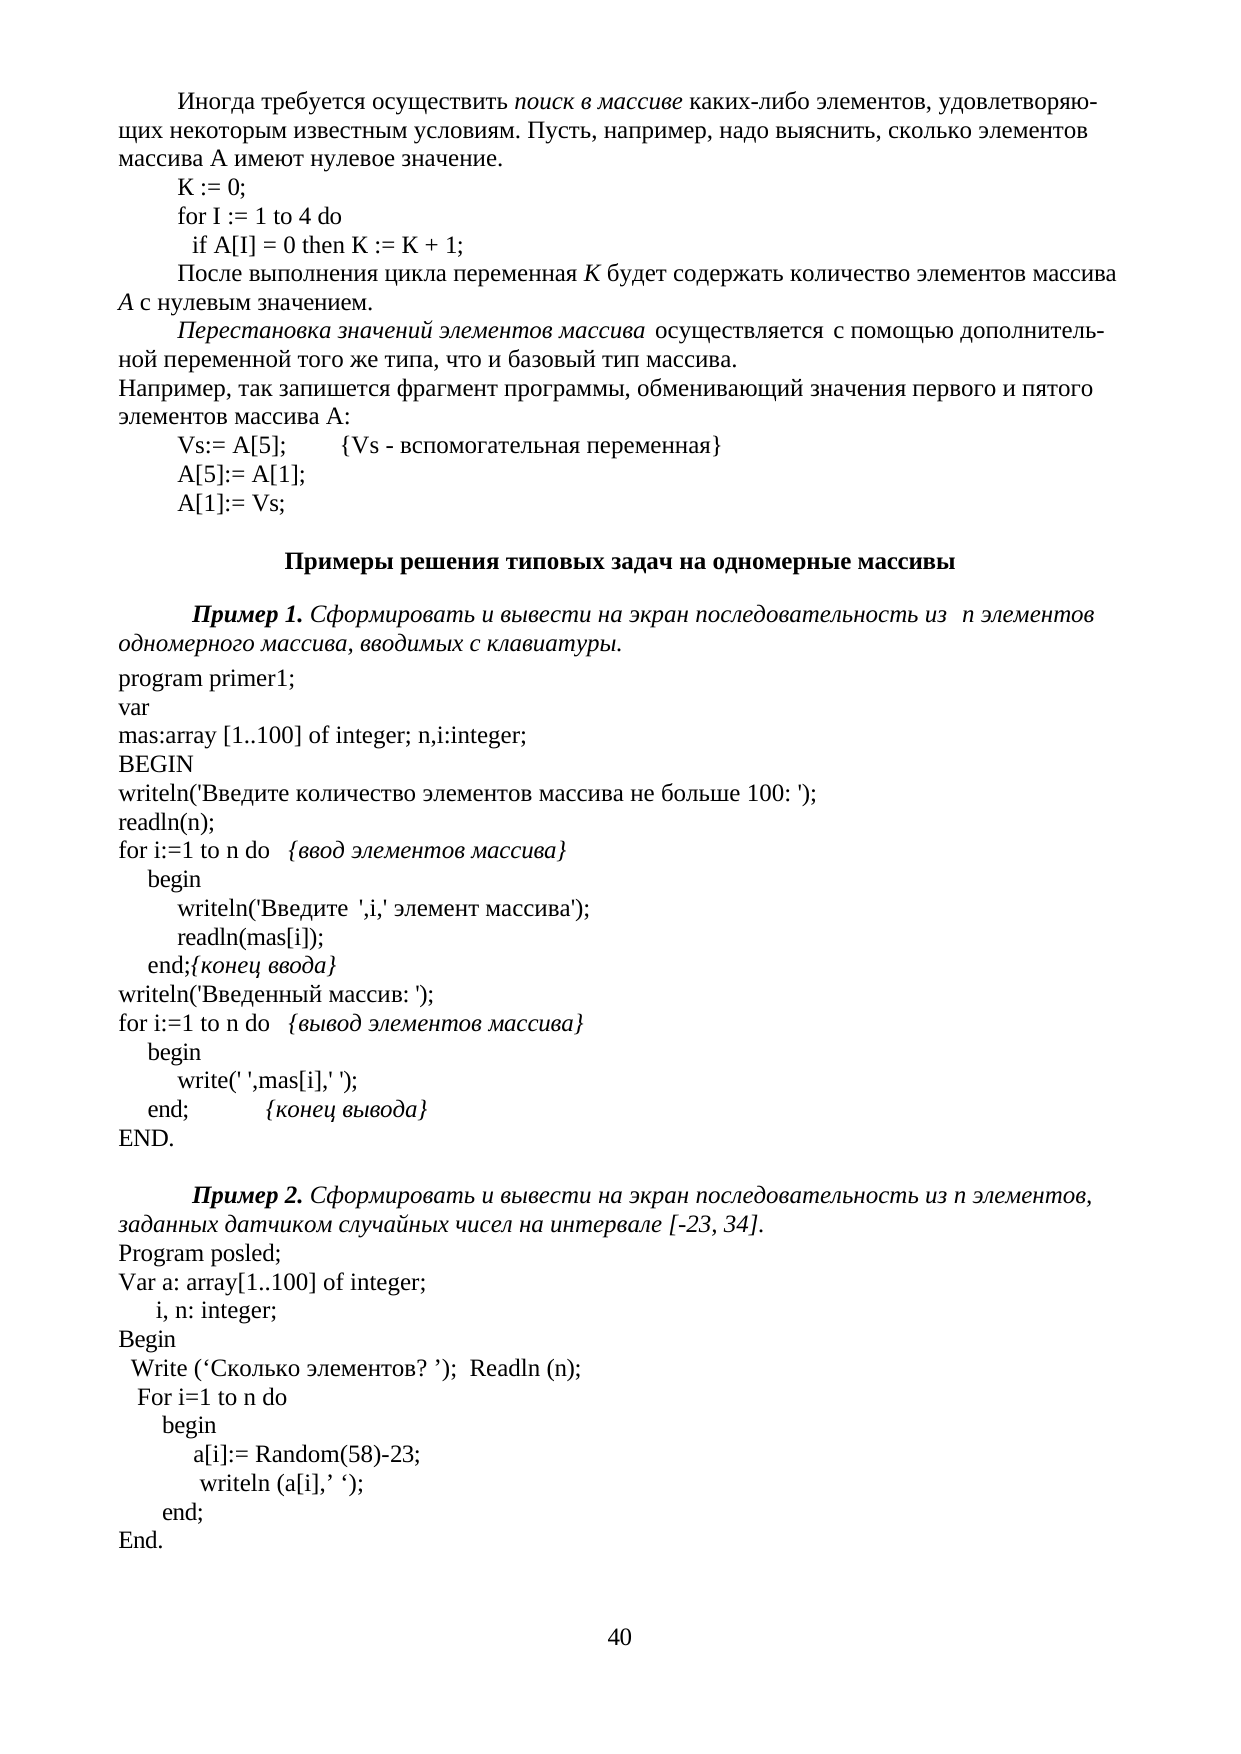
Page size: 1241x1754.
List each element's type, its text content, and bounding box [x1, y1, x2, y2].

text end;{конец ввода} [147, 950, 1152, 979]
text Пример 1. Сформировать и вывести на экран последовательность из п элементов одномерного массива, вводимых с клавиатуры. [118, 599, 1152, 657]
text К := 0; [177, 172, 1152, 201]
text write(' ',mas[i],' '); [177, 1065, 1152, 1094]
text a[i]:= Random(58)-23; [193, 1439, 1152, 1468]
text Иногда требуется осуществить поиск в массиве каких-либо элементов, удовлетворяю- щих некоторым известным условиям. Пусть, например, надо выяснить, сколько элементов массива А имеют нулевое значение. [118, 86, 1120, 172]
text for I := 1 to 4 do [177, 201, 1152, 230]
text А[1]:= Vs; [177, 488, 1152, 517]
text Write (‘Сколько элементов? ’); Readln (n); [131, 1353, 1152, 1382]
text После выполнения цикла переменная К будет содержать количество элементов массива [177, 258, 1152, 287]
text for i:=1 to n do {ввод элементов массива} [118, 835, 1152, 864]
text end; {конец вывода} [147, 1094, 1152, 1123]
text for i:=1 to n do {вывод элементов массива} [118, 1008, 1152, 1037]
text End. [118, 1526, 1152, 1554]
text writeln('Введенный массив: '); [118, 979, 1152, 1008]
text For i=1 to n do begin [137, 1382, 322, 1439]
text begin [147, 1037, 1152, 1065]
text mas:array [1..100] of integer; n,i:integer; BEGIN [118, 720, 588, 778]
text Begin [118, 1324, 1152, 1353]
text begin [147, 864, 1152, 893]
text Program posled; [118, 1238, 1152, 1267]
text А с нулевым значением. [118, 287, 1152, 316]
text Vs:= A[5]; {Vs - вспомогательная переменная} А[5]:= А[1]; [177, 430, 723, 488]
text Перестановка значений элементов массива осуществляется с помощью дополнитель- ной переменной того же типа, что и базовый тип массива. [118, 316, 1120, 373]
text Var a: array[1..100] of integer; i, n: integer; [118, 1267, 428, 1324]
text writeln (a[i],’ ‘); end; [162, 1468, 378, 1525]
text Например, так запишется фрагмент программы, обменивающий значения первого и пятого элементов массива А: [118, 373, 1152, 430]
subtitle Примеры решения типовых задач на одномерные массивы [103, 546, 1137, 574]
text END. [118, 1123, 1152, 1152]
text writeln('Введите количество элементов массива не больше 100: '); readln(n); [118, 778, 839, 835]
text program primer1; var [118, 663, 295, 720]
text if A[I] = 0 then К := К + 1; [192, 230, 1152, 258]
text writeln('Введите ',i,' элемент массива'); readln(mas[i]); [177, 893, 638, 950]
text Пример 2. Сформировать и вывести на экран последовательность из n элементов, заданных датчиком случайных чисел на интервале [-23, 34]. [118, 1180, 1152, 1238]
